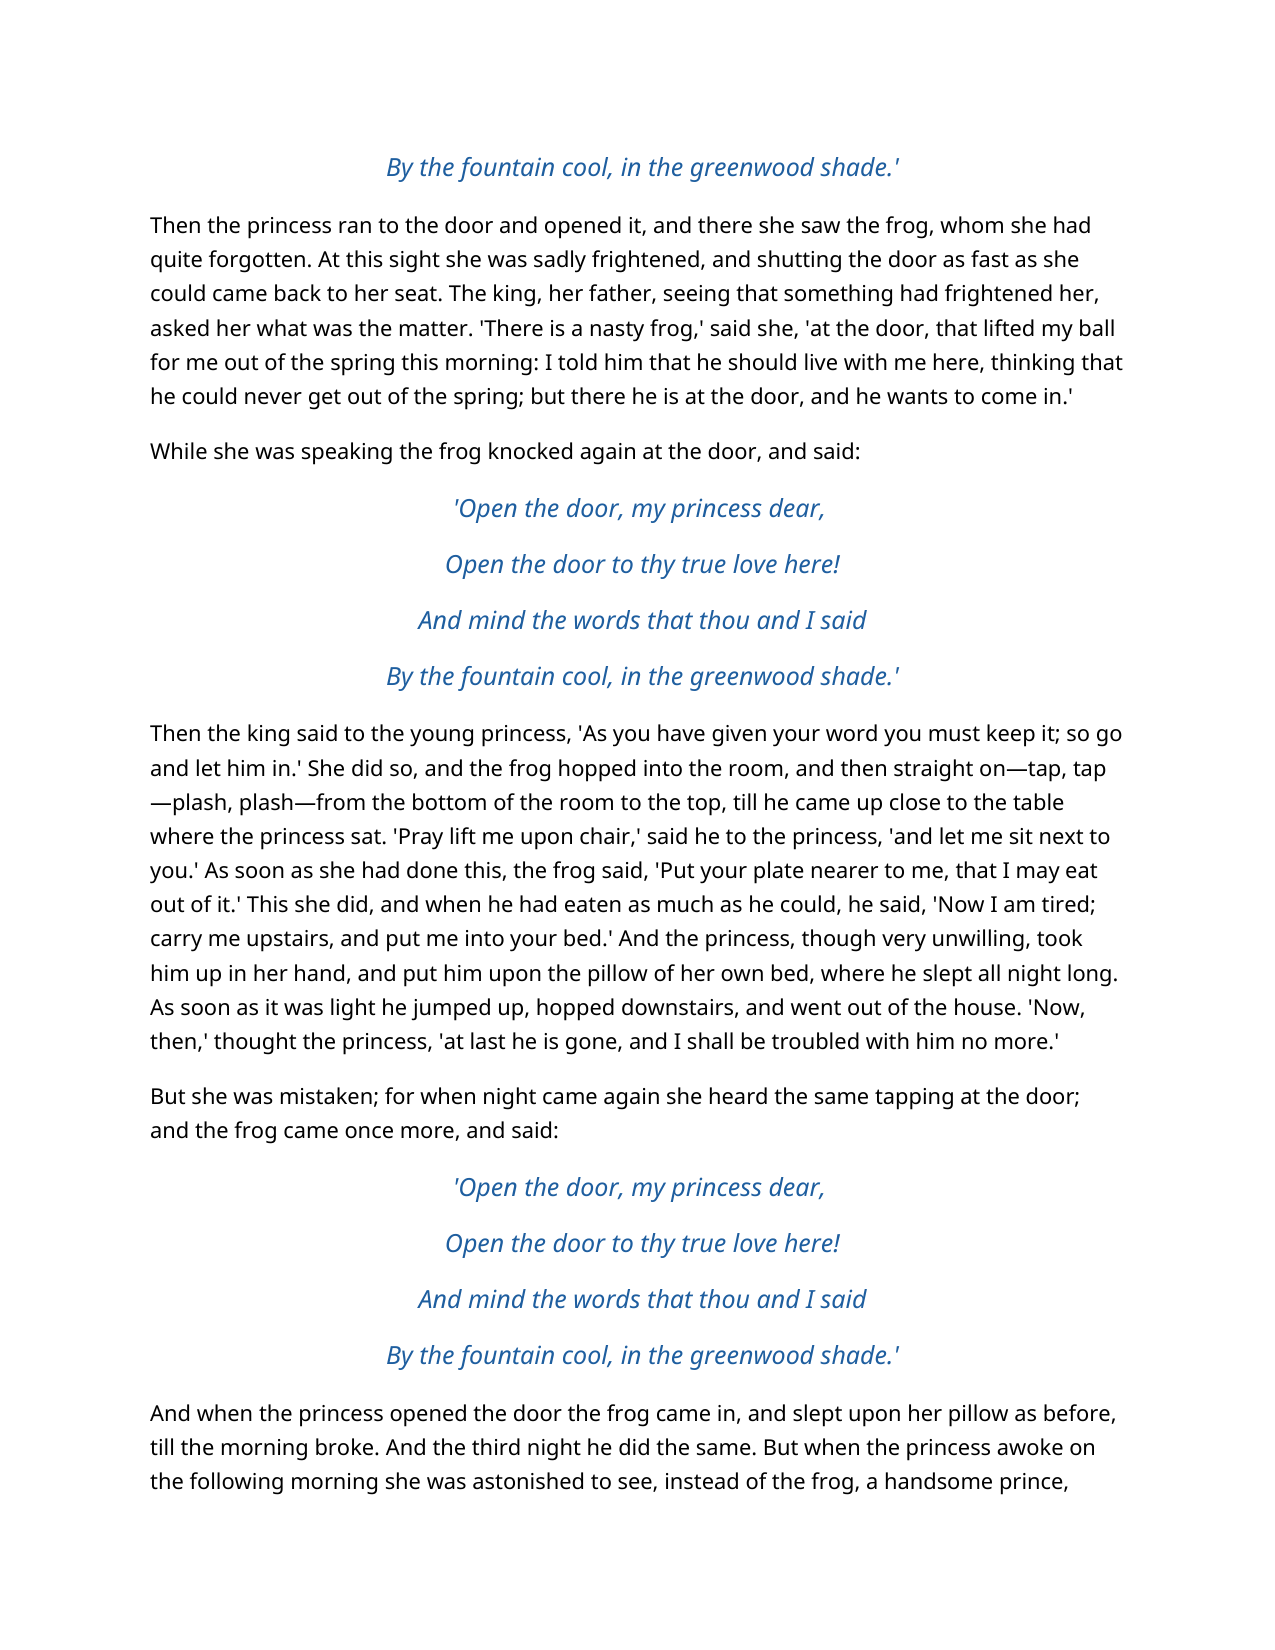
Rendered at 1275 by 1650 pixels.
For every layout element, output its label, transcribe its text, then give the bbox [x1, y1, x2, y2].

text And mind the words that thou and I said [225, 602, 1050, 637]
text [150, 1397, 1125, 1496]
text By the fountain cool, in the greenwood shade.' [225, 1337, 1050, 1372]
text While she was speaking the frog knocked again at the door, and said: [150, 436, 1125, 466]
text And mind the words that thou and I said [225, 1282, 1050, 1316]
text By the fountain cool, in the greenwood shade.' [225, 658, 1050, 692]
text Open the door to thy true love here! [225, 547, 1050, 581]
text Then the princess ran to the door and opened it, and there she saw the frog, whom she had quite forgotten. At this sight she was sadly frightened, and shutting the door as fast as she could came back to her seat. The king, her father, seeing that something had frightened her, asked her what was the matter. 'There is a nasty frog,' said she, 'at the door, that lifted my ball for me out of the spring this morning: I told him that he should live with me here, thinking that he could never get out of the spring; but there he is at the door, and he wants to come in.' [150, 210, 1125, 411]
text 'Open the door, my princess dear, [225, 1170, 1050, 1204]
text Open the door to thy true love here! [225, 1226, 1050, 1260]
text But she was mistaken; for when night came again she heard the same tapping at the door; and the frog came once more, and said: [150, 1081, 1125, 1145]
text 'Open the door, my princess dear, [225, 491, 1050, 525]
text By the fountain cool, in the greenwood shade.' [225, 150, 1050, 184]
text Then the king said to the young princess, 'As you have given your word you must keep it; so go and let him in.' She did so, and the frog hopped into the room, and then straight on—tap, tap—plash, plash—from the bottom of the room to the top, till he came up close to the table where the princess sat. 'Pray lift me upon chair,' said he to the princess, 'and let me sit next to you.' As soon as she had done this, the frog said, 'Put your plate nearer to me, that I may eat out of it.' This she did, and when he had eaten as much as he could, he said, 'Now I am tired; carry me upstairs, and put me into your bed.' And the princess, though very unwilling, took him up in her hand, and put him upon the pillow of her own bed, where he slept all night long. As soon as it was light he jumped up, hopped downstairs, and went out of the house. 'Now, then,' thought the princess, 'at last he is gone, and I shall be troubled with him no more.' [150, 718, 1125, 1056]
